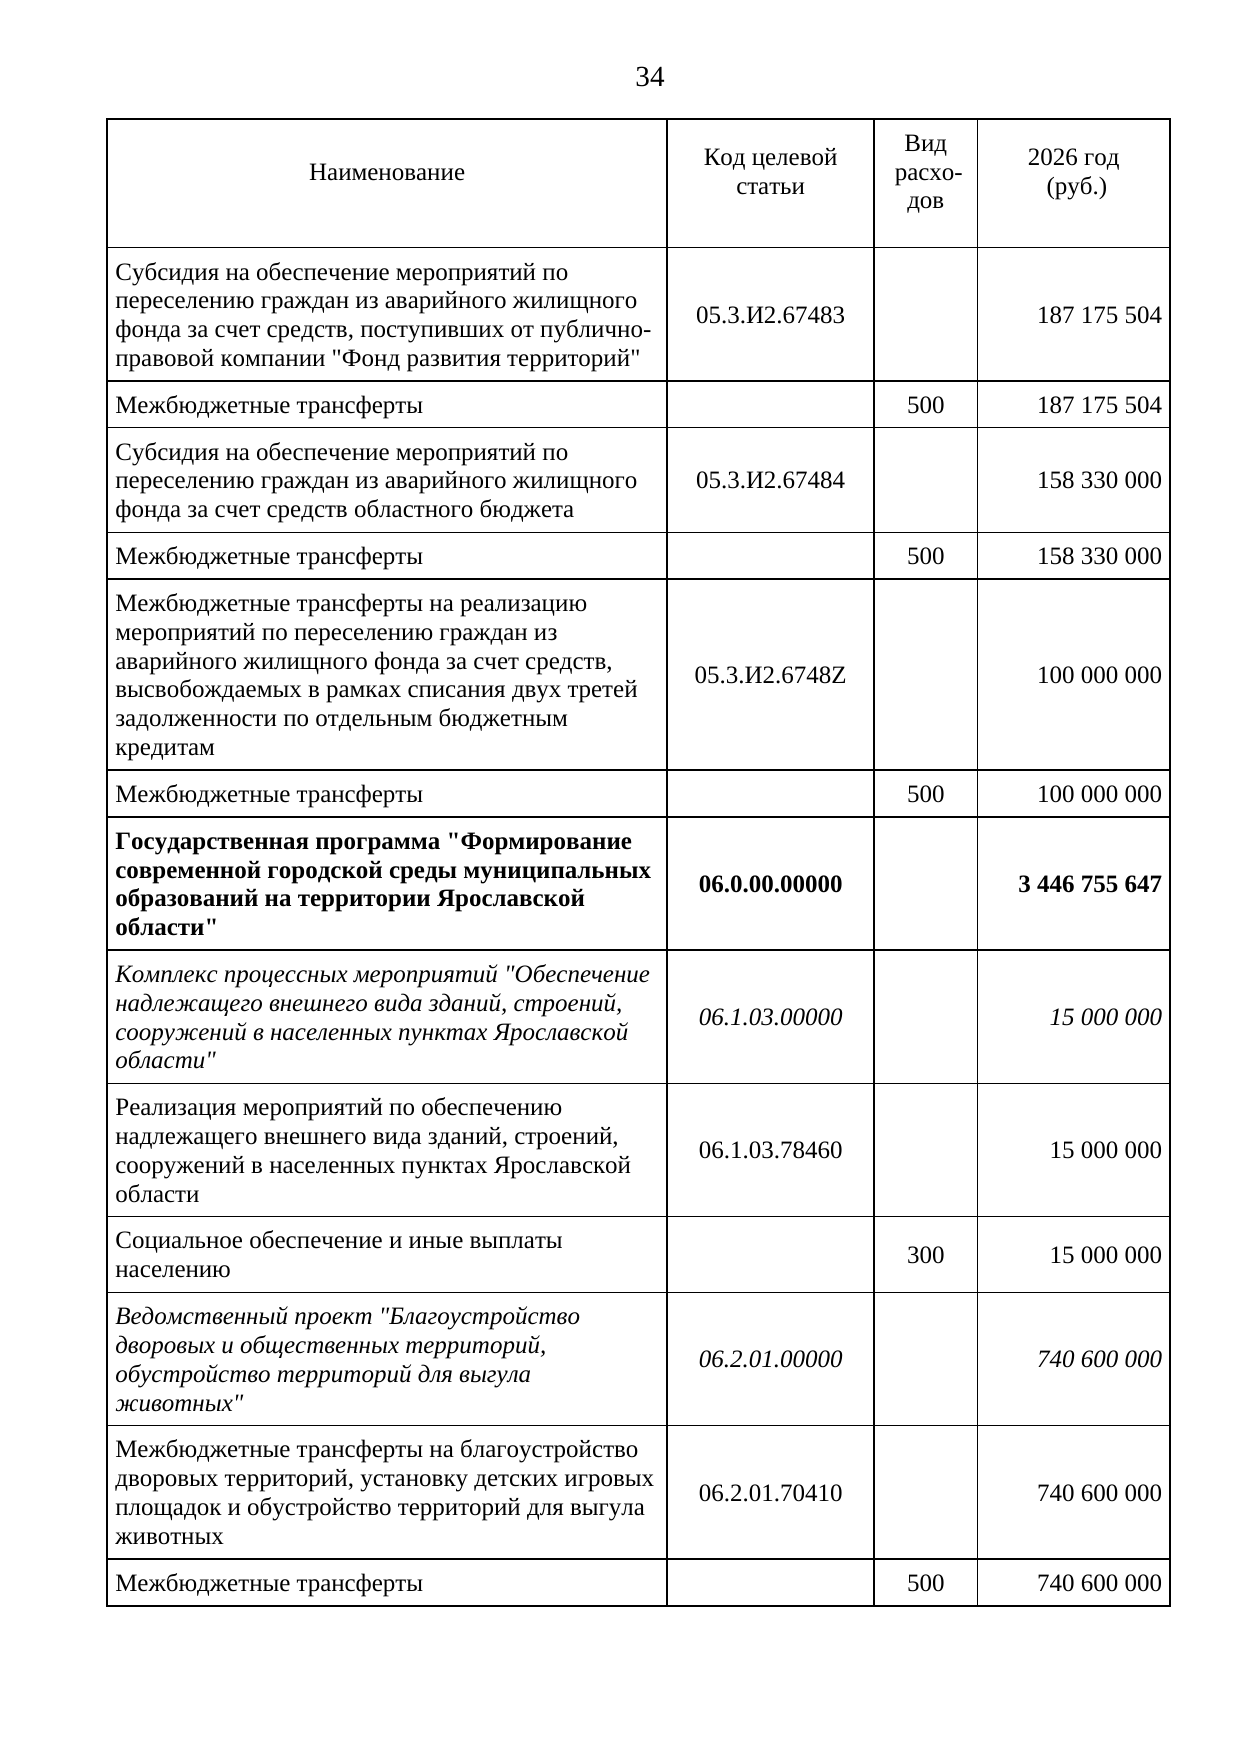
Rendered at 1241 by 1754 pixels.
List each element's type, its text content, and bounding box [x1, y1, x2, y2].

table_cell 100 000 000 [978, 580, 1169, 769]
table_cell [875, 951, 977, 1082]
table_cell Межбюджетные трансферты [108, 771, 666, 816]
table_cell [875, 1293, 977, 1425]
table_cell 15 000 000 [978, 1217, 1169, 1291]
table_cell Социальное обеспечение и иные выплаты населению [108, 1217, 666, 1291]
table_cell Комплекс процессных мероприятий "Обеспечение надлежащего внешнего вида зданий, строений, сооружений в населенных пунктах Ярославской области" [108, 951, 666, 1082]
table_cell Субсидия на обеспечение мероприятий по переселению граждан из аварийного жилищного фонда за счет средств областного бюджета [108, 428, 666, 531]
table_cell 06.1.03.78460 [668, 1084, 873, 1216]
table_cell [875, 580, 977, 769]
table_cell Межбюджетные трансферты на реализацию мероприятий по переселению граждан из аварийного жилищного фонда за счет средств, высвобождаемых в рамках списания двух третей задолженности по отдельным бюджетным кредитам [108, 580, 666, 769]
table_cell 500 [875, 771, 977, 816]
table_cell 3 446 755 647 [978, 818, 1169, 949]
table_cell [668, 1560, 873, 1605]
table_cell 05.3.И2.67483 [668, 248, 873, 380]
table_cell 500 [875, 1560, 977, 1605]
table_cell 500 [875, 533, 977, 578]
table_cell 740 600 000 [978, 1293, 1169, 1425]
table_cell 15 000 000 [978, 951, 1169, 1082]
table_header Код целевой статьи [668, 120, 873, 247]
table_cell 187 175 504 [978, 248, 1169, 380]
table_cell 06.2.01.00000 [668, 1293, 873, 1425]
table_cell [875, 818, 977, 949]
table_cell 300 [875, 1217, 977, 1291]
table_cell Ведомственный проект "Благоустройство дворовых и общественных территорий, обустройство территорий для выгула животных" [108, 1293, 666, 1425]
table_cell [875, 248, 977, 380]
table_cell 06.0.00.00000 [668, 818, 873, 949]
table_cell [875, 428, 977, 531]
table_cell [875, 1426, 977, 1558]
table_cell 500 [875, 382, 977, 427]
table_header Вид расхо- дов [875, 120, 977, 247]
table_cell 187 175 504 [978, 382, 1169, 427]
table_cell [875, 1084, 977, 1216]
table_cell Реализация мероприятий по обеспечению надлежащего внешнего вида зданий, строений, сооружений в населенных пунктах Ярославской области [108, 1084, 666, 1216]
table_cell Межбюджетные трансферты [108, 382, 666, 427]
table_header 2026 год (руб.) [978, 120, 1169, 247]
table_cell 06.2.01.70410 [668, 1426, 873, 1558]
table_cell 740 600 000 [978, 1426, 1169, 1558]
table_cell [668, 533, 873, 578]
table_cell 100 000 000 [978, 771, 1169, 816]
table_cell 15 000 000 [978, 1084, 1169, 1216]
table_cell Государственная программа "Формирование современной городской среды муниципальных образований на территории Ярославской области" [108, 818, 666, 949]
table_cell Субсидия на обеспечение мероприятий по переселению граждан из аварийного жилищного фонда за счет средств, поступивших от публично-правовой компании "Фонд развития территорий" [108, 248, 666, 380]
table_cell [668, 771, 873, 816]
table_cell [668, 1217, 873, 1291]
table_cell 05.3.И2.6748Z [668, 580, 873, 769]
table_cell Межбюджетные трансферты [108, 533, 666, 578]
table_cell 05.3.И2.67484 [668, 428, 873, 531]
table_cell 06.1.03.00000 [668, 951, 873, 1082]
table_cell 158 330 000 [978, 533, 1169, 578]
table_cell 158 330 000 [978, 428, 1169, 531]
table_cell Межбюджетные трансферты на благоустройство дворовых территорий, установку детских игровых площадок и обустройство территорий для выгула животных [108, 1426, 666, 1558]
table_cell 740 600 000 [978, 1560, 1169, 1605]
table_cell Межбюджетные трансферты [108, 1560, 666, 1605]
table_header Наименование [108, 120, 666, 247]
table_cell [668, 382, 873, 427]
